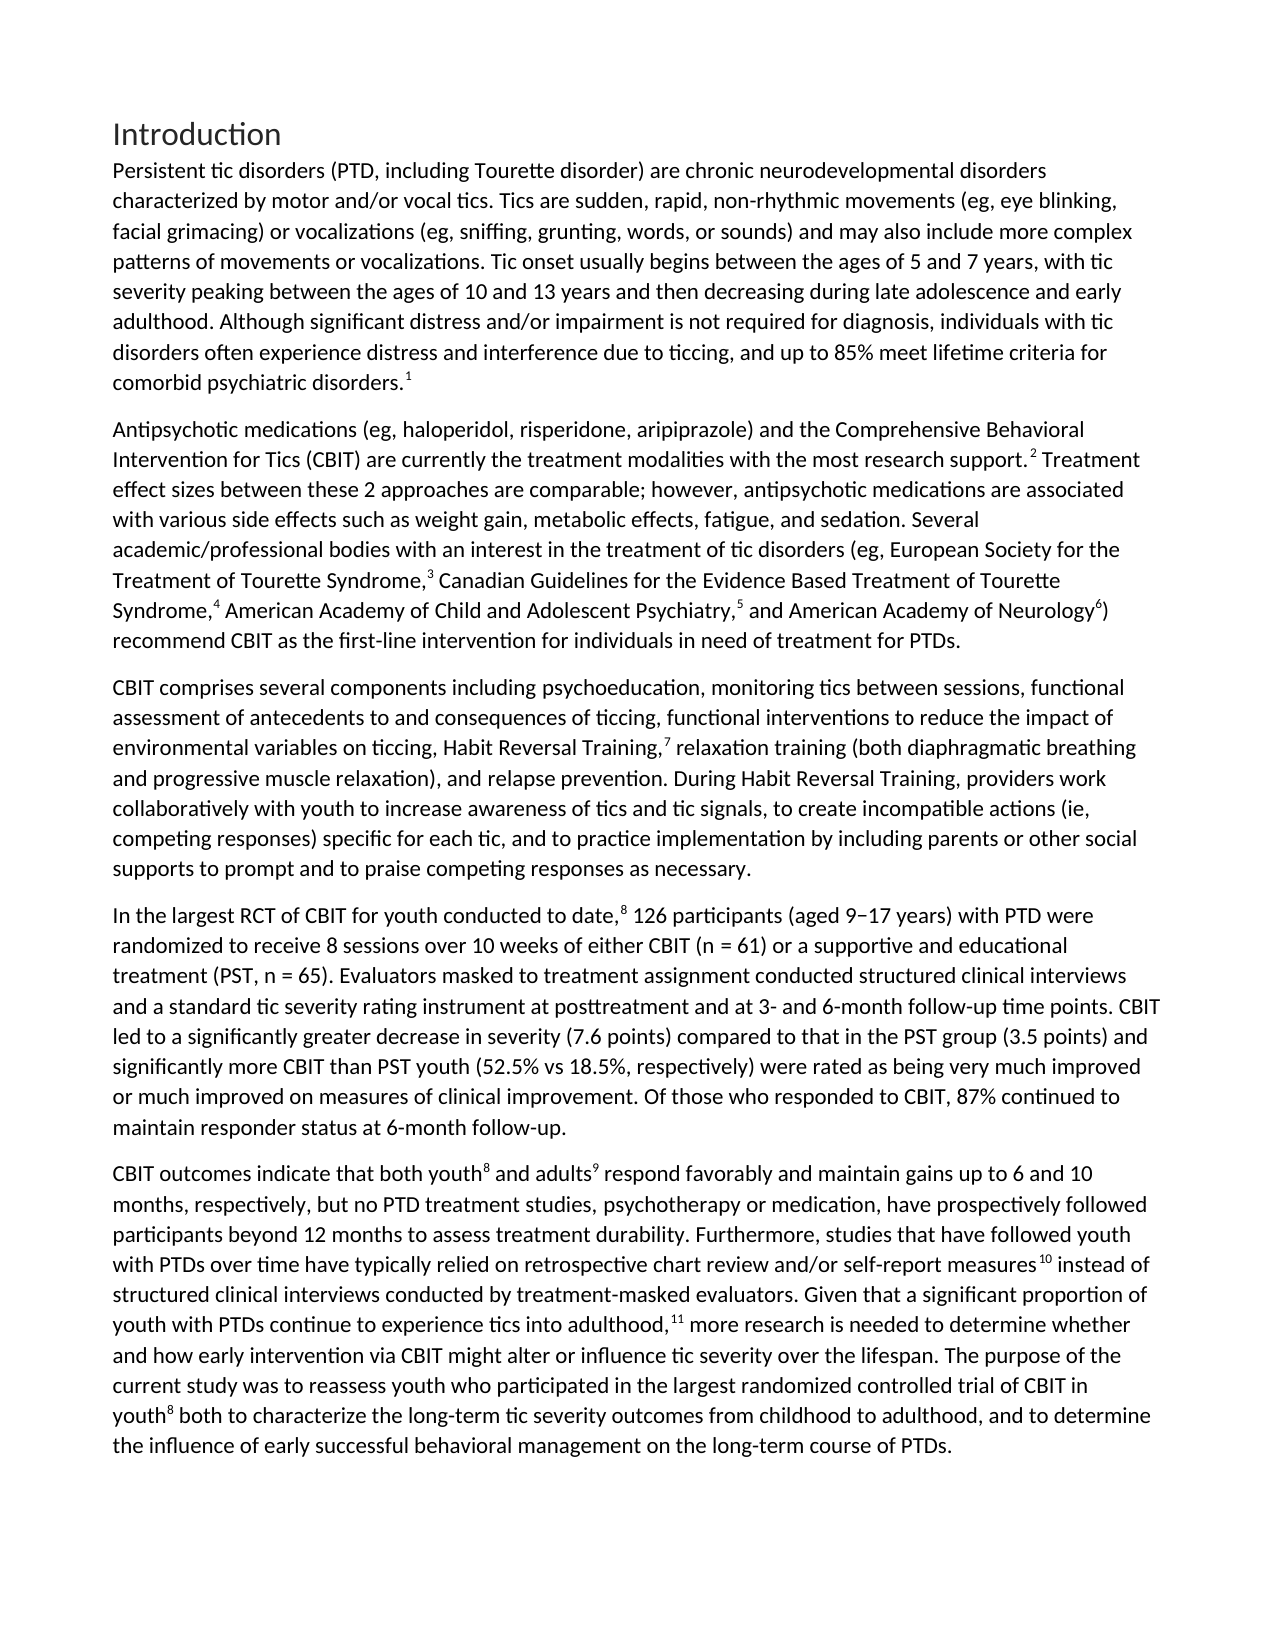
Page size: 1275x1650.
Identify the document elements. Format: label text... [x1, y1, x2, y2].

text Antipsychotic medications (eg, haloperidol, risperidone, aripiprazole) and the Comprehensive Behavioral Intervention for Tics (CBIT) are currently the treatment modalities with the most research support.2 Treatment effect sizes between these 2 approaches are comparable; however, antipsychotic medications are associated with various side effects such as weight gain, metabolic effects, fatigue, and sedation. Several academic/professional bodies with an interest in the treatment of tic disorders (eg, European Society for the Treatment of Tourette Syndrome,3 Canadian Guidelines for the Evidence Based Treatment of Tourette Syndrome,4 American Academy of Child and Adolescent Psychiatry,5 and American Academy of Neurology6) recommend CBIT as the first-line intervention for individuals in need of treatment for PTDs. [112, 415, 1162, 654]
text CBIT outcomes indicate that both youth8 and adults9 respond favorably and maintain gains up to 6 and 10 months, respectively, but no PTD treatment studies, psychotherapy or medication, have prospectively followed participants beyond 12 months to assess treatment durability. Furthermore, studies that have followed youth with PTDs over time have typically relied on retrospective chart review and/or self-report measures10 instead of structured clinical interviews conducted by treatment-masked evaluators. Given that a significant proportion of youth with PTDs continue to experience tics into adulthood,11 more research is needed to determine whether and how early intervention via CBIT might alter or influence tic severity over the lifespan. The purpose of the current study was to reassess youth who participated in the largest randomized controlled trial of CBIT in youth8 both to characterize the long-term tic severity outcomes from childhood to adulthood, and to determine the influence of early successful behavioral management on the long-term course of PTDs. [112, 1159, 1162, 1459]
text CBIT comprises several components including psychoeducation, monitoring tics between sessions, functional assessment of antecedents to and consequences of ticcing, functional interventions to reduce the impact of environmental variables on ticcing, Habit Reversal Training,7 relaxation training (both diaphragmatic breathing and progressive muscle relaxation), and relapse prevention. During Habit Reversal Training, providers work collaboratively with youth to increase awareness of tics and tic signals, to create incompatible actions (ie, competing responses) specific for each tic, and to practice implementation by including parents or other social supports to prompt and to praise competing responses as necessary. [112, 673, 1162, 882]
subtitle Introduction [112, 112, 1162, 153]
text Persistent tic disorders (PTD, including Tourette disorder) are chronic neurodevelopmental disorders characterized by motor and/or vocal tics. Tics are sudden, rapid, non-rhythmic movements (eg, eye blinking, facial grimacing) or vocalizations (eg, sniffing, grunting, words, or sounds) and may also include more complex patterns of movements or vocalizations. Tic onset usually begins between the ages of 5 and 7 years, with tic severity peaking between the ages of 10 and 13 years and then decreasing during late adolescence and early adulthood. Although significant distress and/or impairment is not required for diagnosis, individuals with tic disorders often experience distress and interference due to ticcing, and up to 85% meet lifetime criteria for comorbid psychiatric disorders.1 [112, 156, 1162, 396]
text In the largest RCT of CBIT for youth conducted to date,8 126 participants (aged 9−17 years) with PTD were randomized to receive 8 sessions over 10 weeks of either CBIT (n = 61) or a supportive and educational treatment (PST, n = 65). Evaluators masked to treatment assignment conducted structured clinical interviews and a standard tic severity rating instrument at posttreatment and at 3- and 6-month follow-up time points. CBIT led to a significantly greater decrease in severity (7.6 points) compared to that in the PST group (3.5 points) and significantly more CBIT than PST youth (52.5% vs 18.5%, respectively) were rated as being very much improved or much improved on measures of clinical improvement. Of those who responded to CBIT, 87% continued to maintain responder status at 6-month follow-up. [112, 901, 1162, 1141]
